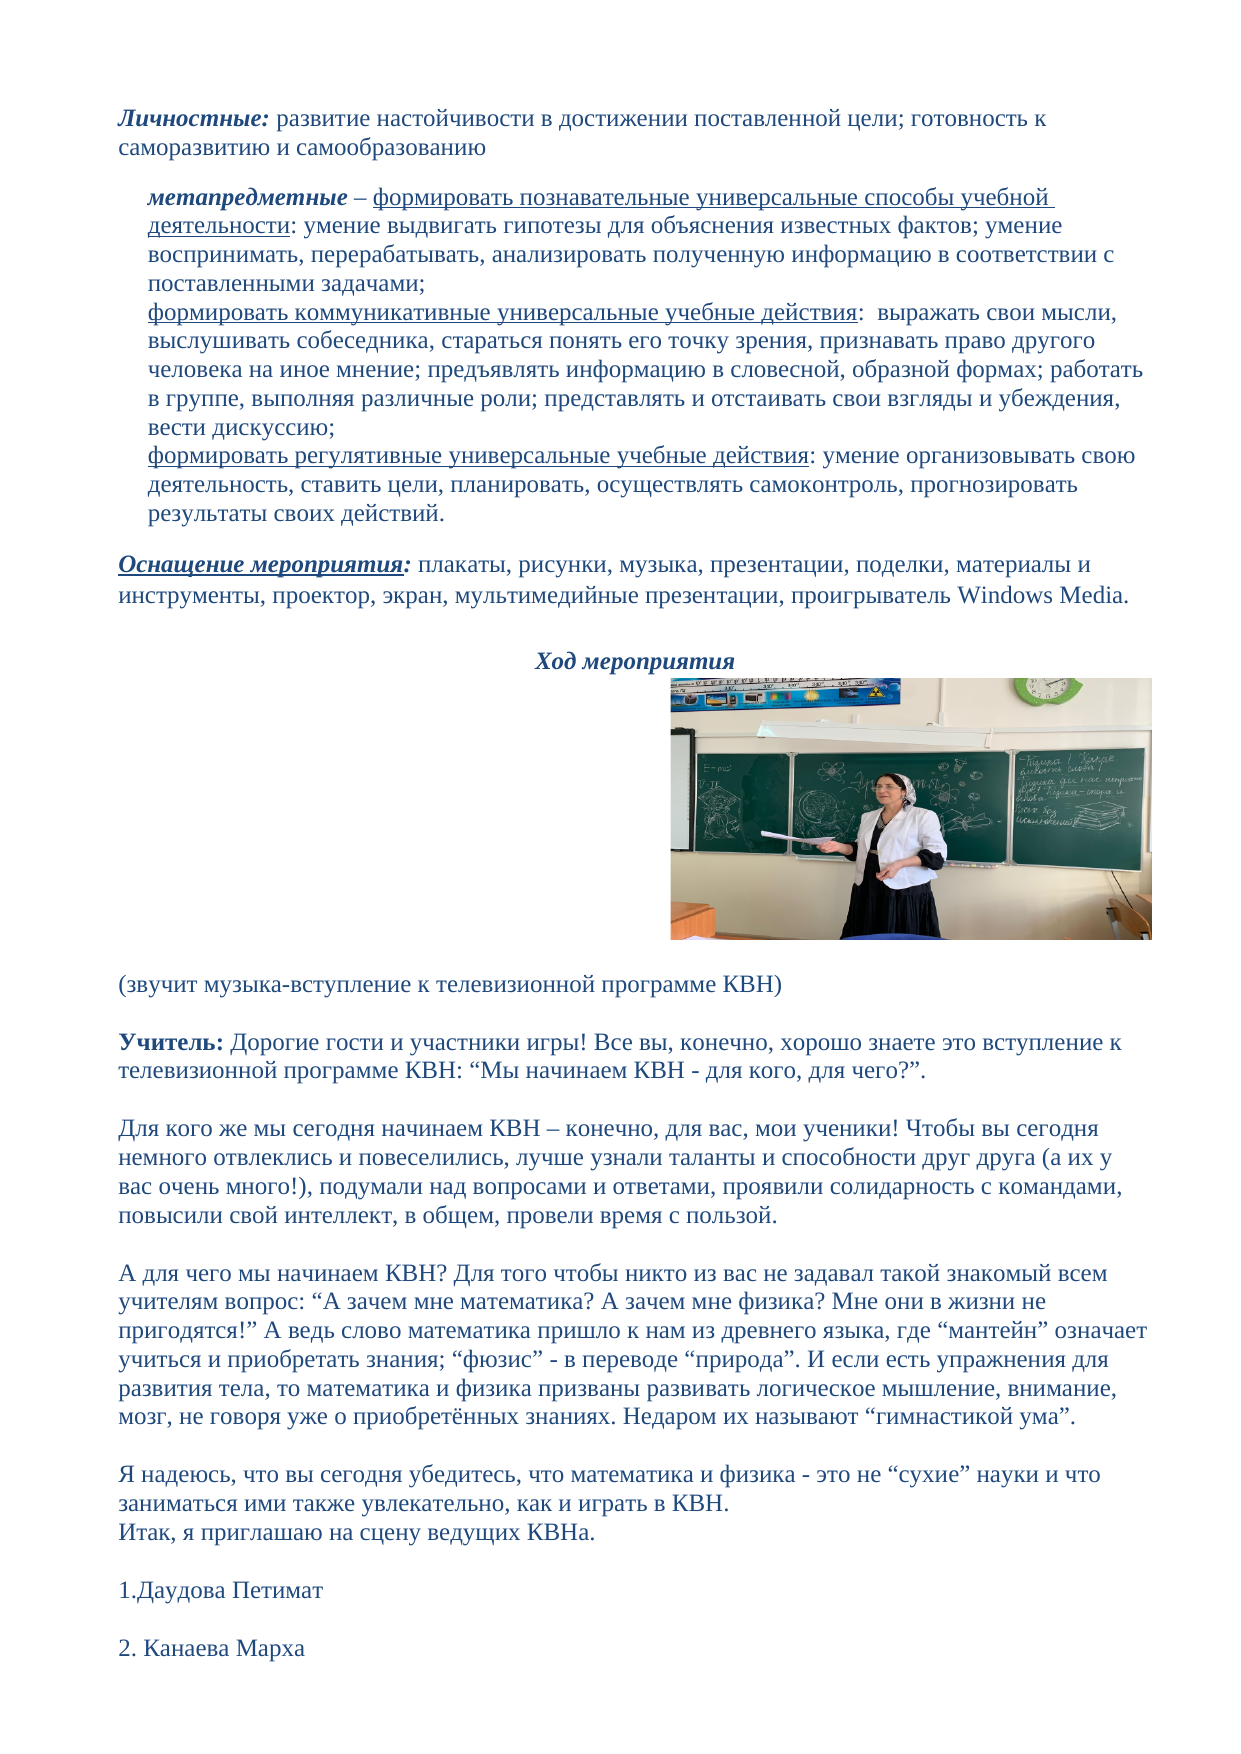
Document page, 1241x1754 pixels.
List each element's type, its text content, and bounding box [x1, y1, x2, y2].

text Я надеюсь, что вы сегодня убедитесь, что математика и физика - это не “сухие” науки и что заниматься ими также увлекательно, как и играть в КВН. Итак, я приглашаю на сцену ведущих КВНа. [118, 1459, 1152, 1546]
text Ход мероприятия [118, 646, 1152, 675]
picture [670, 678, 1152, 940]
text (звучит музыка-вступление к телевизионной программе КВН) [118, 969, 1152, 998]
text Оснащение мероприятия: плакаты, рисунки, музыка, презентации, поделки, материалы и инструменты, проектор, экран, мультимедийные презентации, проигрыватель Windows Media. [118, 548, 1152, 609]
text Личностные: развитие настойчивости в достижении поставленной цели; готовность к саморазвитию и самообразованию [118, 103, 1152, 161]
text метапредметные – формировать познавательные универсальные способы учебной деятельности: умение выдвигать гипотезы для объяснения известных фактов; умение воспринимать, перерабатывать, анализировать полученную информацию в соответствии с поставленными задачами; формировать коммуникативные универсальные учебные действия: выражать свои мысли, выслушивать собеседника, стараться понять его точку зрения, признавать право другого человека на иное мнение; предъявлять информацию в словесной, образной формах; работать в группе, выполняя различные роли; представлять и отстаивать свои взгляды и убеждения, вести дискуссию; формировать регулятивные универсальные учебные действия: умение организовывать свою деятельность, ставить цели, планировать, осуществлять самоконтроль, прогнозировать результаты своих действий. [148, 182, 1152, 527]
text Для кого же мы сегодня начинаем КВН – конечно, для вас, мои ученики! Чтобы вы сегодня немного отвлеклись и повеселились, лучше узнали таланты и способности друг друга (а их у вас очень много!), подумали над вопросами и ответами, проявили солидарность с командами, повысили свой интеллект, в общем, провели время с пользой. [118, 1113, 1152, 1228]
text Учитель: Дорогие гости и участники игры! Все вы, конечно, хорошо знаете это вступление к телевизионной программе КВН: “Мы начинаем КВН - для кого, для чего?”. [118, 1027, 1152, 1084]
text 1.Даудова Петимат [118, 1575, 1152, 1603]
text 2. Канаева Марха [118, 1633, 1152, 1661]
text А для чего мы начинаем КВН? Для того чтобы никто из вас не задавал такой знакомый всем учителям вопрос: “А зачем мне математика? А зачем мне физика? Мне они в жизни не пригодятся!” А ведь слово математика пришло к нам из древнего языка, где “мантейн” означает учиться и приобретать знания; “фюзис” - в переводе “природа”. И если есть упражнения для развития тела, то математика и физика призваны развивать логическое мышление, внимание, мозг, не говоря уже о приобретённых знаниях. Недаром их называют “гимнастикой ума”. [118, 1258, 1152, 1430]
